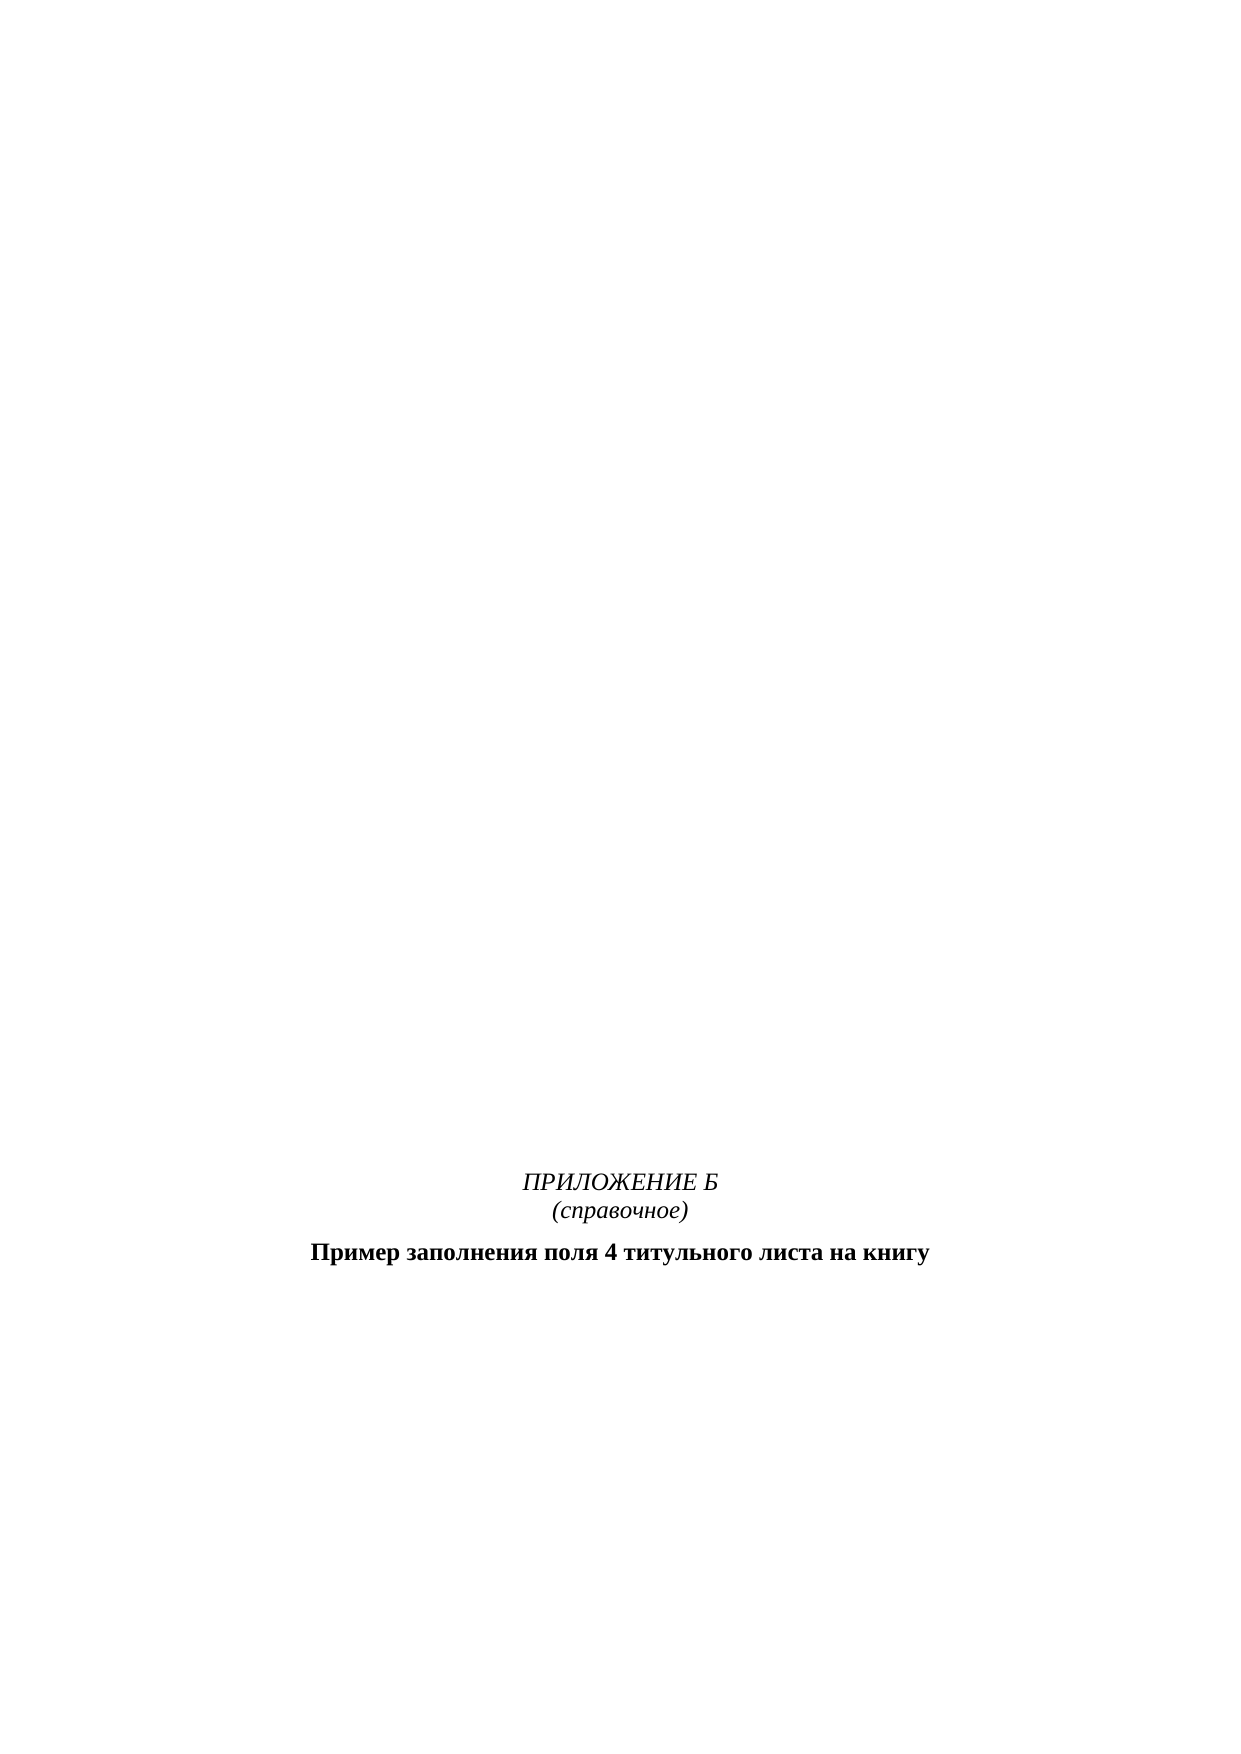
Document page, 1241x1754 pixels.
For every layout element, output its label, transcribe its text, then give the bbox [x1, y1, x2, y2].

text Пример заполнения поля 4 титульного листа на книгу [118, 1237, 1122, 1266]
text ПРИЛОЖЕНИЕ Б [118, 1167, 1122, 1196]
text (справочное) [118, 1196, 1122, 1224]
